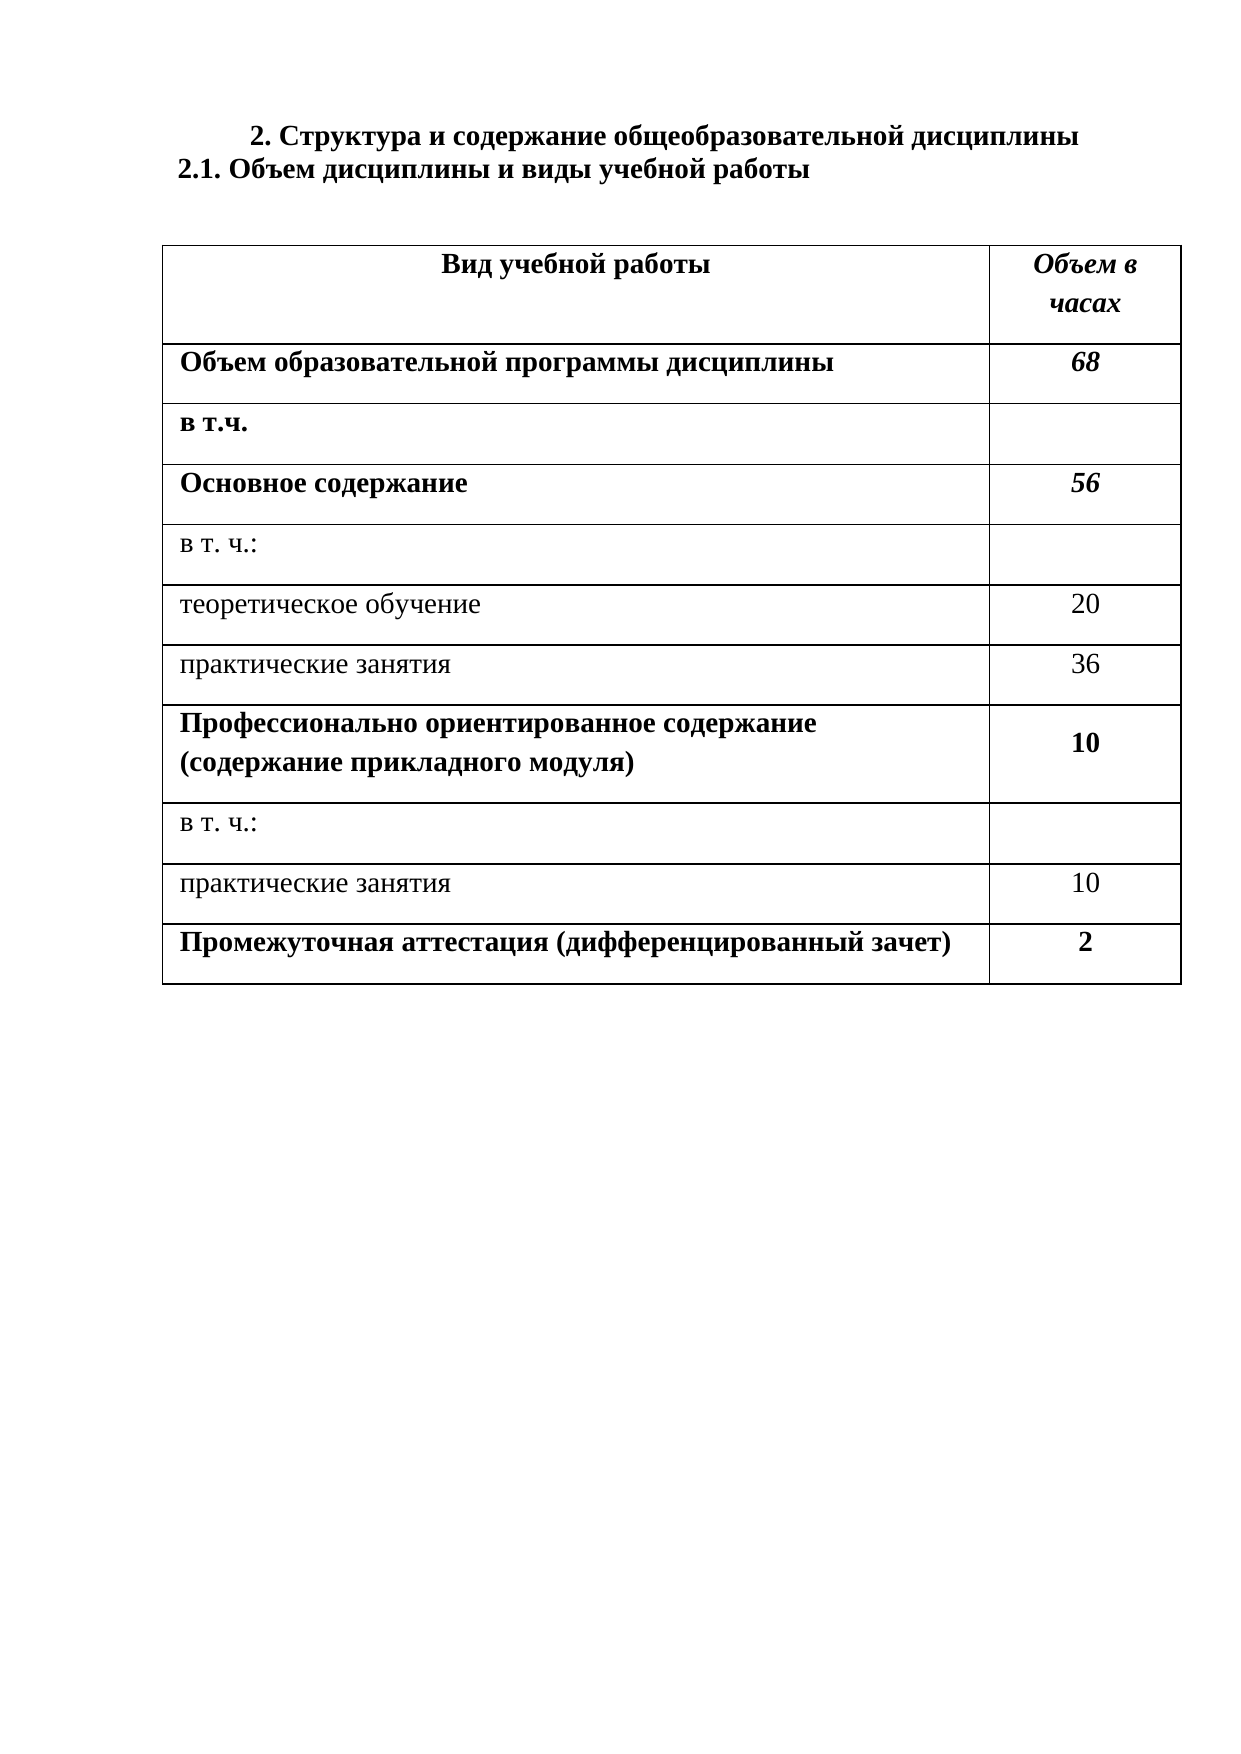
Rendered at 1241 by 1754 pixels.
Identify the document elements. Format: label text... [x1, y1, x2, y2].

table_header Объем в часах [990, 246, 1180, 343]
table_cell [990, 404, 1180, 464]
table_cell в т. ч.: [163, 804, 989, 863]
table_cell 20 [990, 586, 1180, 644]
table_cell в т. ч.: [163, 525, 989, 584]
table_cell практические занятия [163, 646, 989, 704]
table_cell Профессионально ориентированное содержание (содержание прикладного модуля) [163, 706, 989, 802]
table_cell 36 [990, 646, 1180, 704]
table_cell Объем образовательной программы дисциплины [163, 345, 989, 403]
table_cell [990, 525, 1180, 584]
table_cell [990, 804, 1180, 863]
table_cell 68 [990, 345, 1180, 403]
table_cell 2 [990, 925, 1180, 983]
table_cell 56 [990, 465, 1180, 523]
subtitle 2. Структура и содержание общеобразовательной дисциплины [183, 118, 1146, 152]
text 2.1. Объем дисциплины и виды учебной работы [177, 152, 1152, 185]
table_cell 10 [990, 865, 1180, 923]
table_cell теоретическое обучение [163, 586, 989, 644]
table_cell Основное содержание [163, 465, 989, 523]
table_cell 10 [990, 706, 1180, 802]
table_header Вид учебной работы [163, 246, 989, 343]
table_cell в т.ч. [163, 404, 989, 464]
table_cell практические занятия [163, 865, 989, 923]
table_cell Промежуточная аттестация (дифференцированный зачет) [163, 925, 989, 983]
